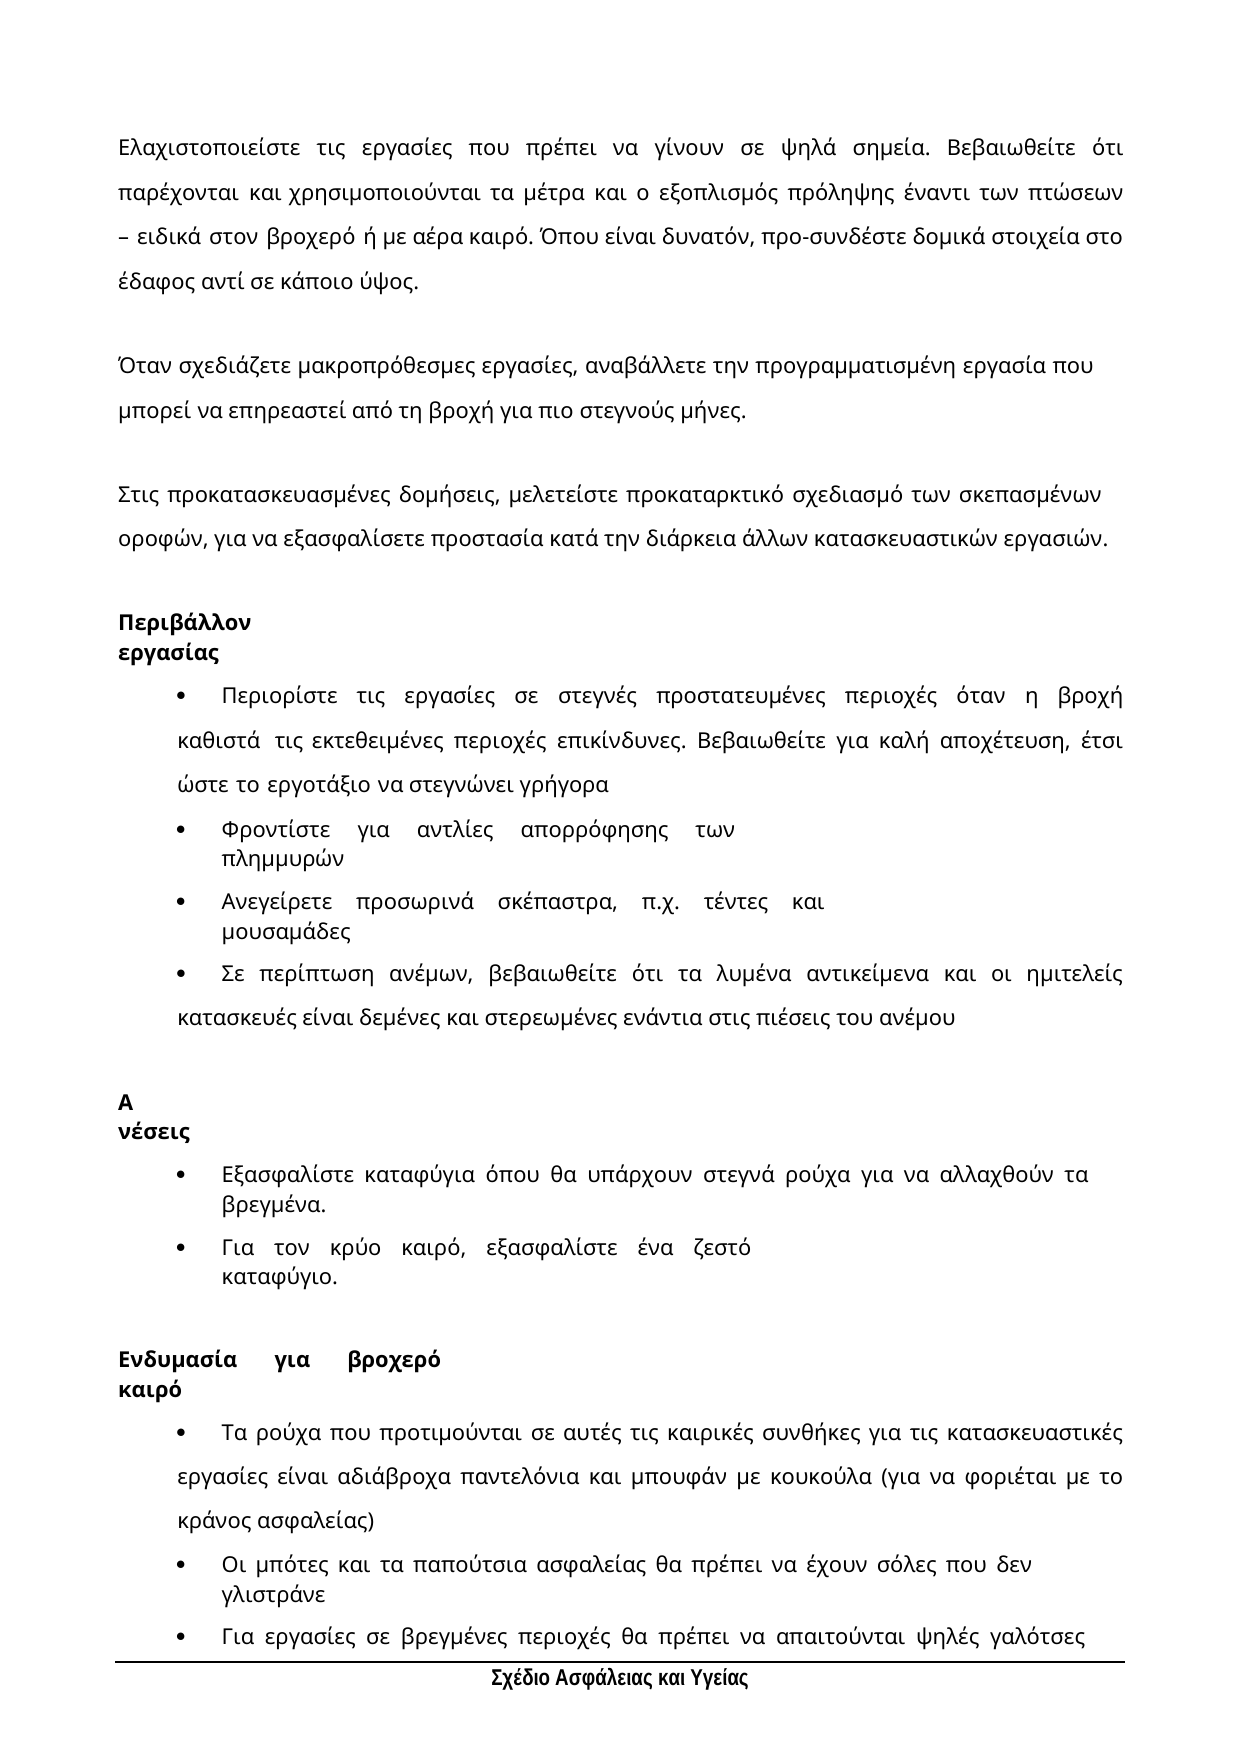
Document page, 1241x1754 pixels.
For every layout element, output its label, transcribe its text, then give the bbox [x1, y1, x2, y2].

text Στις προκατασκευασμένες δομήσεις, μελετείστε προκαταρκτικό σχεδιασμό των σκεπασμένων οροφών, για να εξασφαλίσετε προστασία κατά την διάρκεια άλλων κατασκευαστικών εργασιών. [118, 479, 1123, 553]
list Σε περίπτωση ανέμων, βεβαιωθείτε ότι τα λυμένα αντικείμενα και οι ημιτελείς κατασκευές είναι δεμένες και στερεωμένες ενάντια στις πιέσεις του ανέμου [177, 958, 1123, 1032]
list Ανεγείρετε προσωρινά σκέπαστρα, π.χ. τέντες και μουσαμάδες [177, 886, 824, 945]
list Τα ρούχα που προτιμούνται σε αυτές τις καιρικές συνθήκες για τις κατασκευαστικές εργασίες είναι αδιάβροχα παντελόνια και μπουφάν με κουκούλα (για να φοριέται με το κράνος ασφαλείας) [177, 1417, 1123, 1534]
list Οι μπότες και τα παπούτσια ασφαλείας θα πρέπει να έχουν σόλες που δεν γλιστράνε [177, 1549, 1032, 1608]
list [177, 1621, 1085, 1651]
list Για τον κρύο καιρό, εξασφαλίστε ένα ζεστό καταφύγιο. [177, 1232, 752, 1291]
text Όταν σχεδιάζετε μακροπρόθεσμες εργασίες, αναβάλλετε την προγραμματισμένη εργασία που μπορεί να επηρεαστεί από τη βροχή για πιο στεγνούς μήνες. [118, 350, 1123, 424]
text Ελαχιστοποιείστε τις εργασίες που πρέπει να γίνουν σε ψηλά σημεία. Βεβαιωθείτε ότι παρέχονται και χρησιμοποιούνται τα μέτρα και ο εξοπλισμός πρόληψης έναντι των πτώσεων – ειδικά στον βροχερό ή με αέρα καιρό. Όπου είναι δυνατόν, προ-συνδέστε δομικά στοιχεία στο έδαφος αντί σε κάποιο ύψος. [118, 132, 1123, 296]
subtitle Ενδυμασία για βροχερό καιρό [118, 1344, 441, 1403]
list Περιορίστε τις εργασίες σε στεγνές προστατευμένες περιοχές όταν η βροχή καθιστά τις εκτεθειμένες περιοχές επικίνδυνες. Βεβαιωθείτε για καλή αποχέτευση, έτσι ώστε το εργοτάξιο να στεγνώνει γρήγορα [177, 680, 1123, 799]
subtitle Περιβάλλον εργασίας [118, 607, 351, 667]
list Φροντίστε για αντλίες απορρόφησης των πλημμυρών [177, 813, 735, 873]
list Εξασφαλίστε καταφύγια όπου θα υπάρχουν στεγνά ρούχα για να αλλαχθούν τα βρεγμένα. [177, 1159, 1089, 1219]
subtitle Ανέσεις [118, 1086, 201, 1146]
